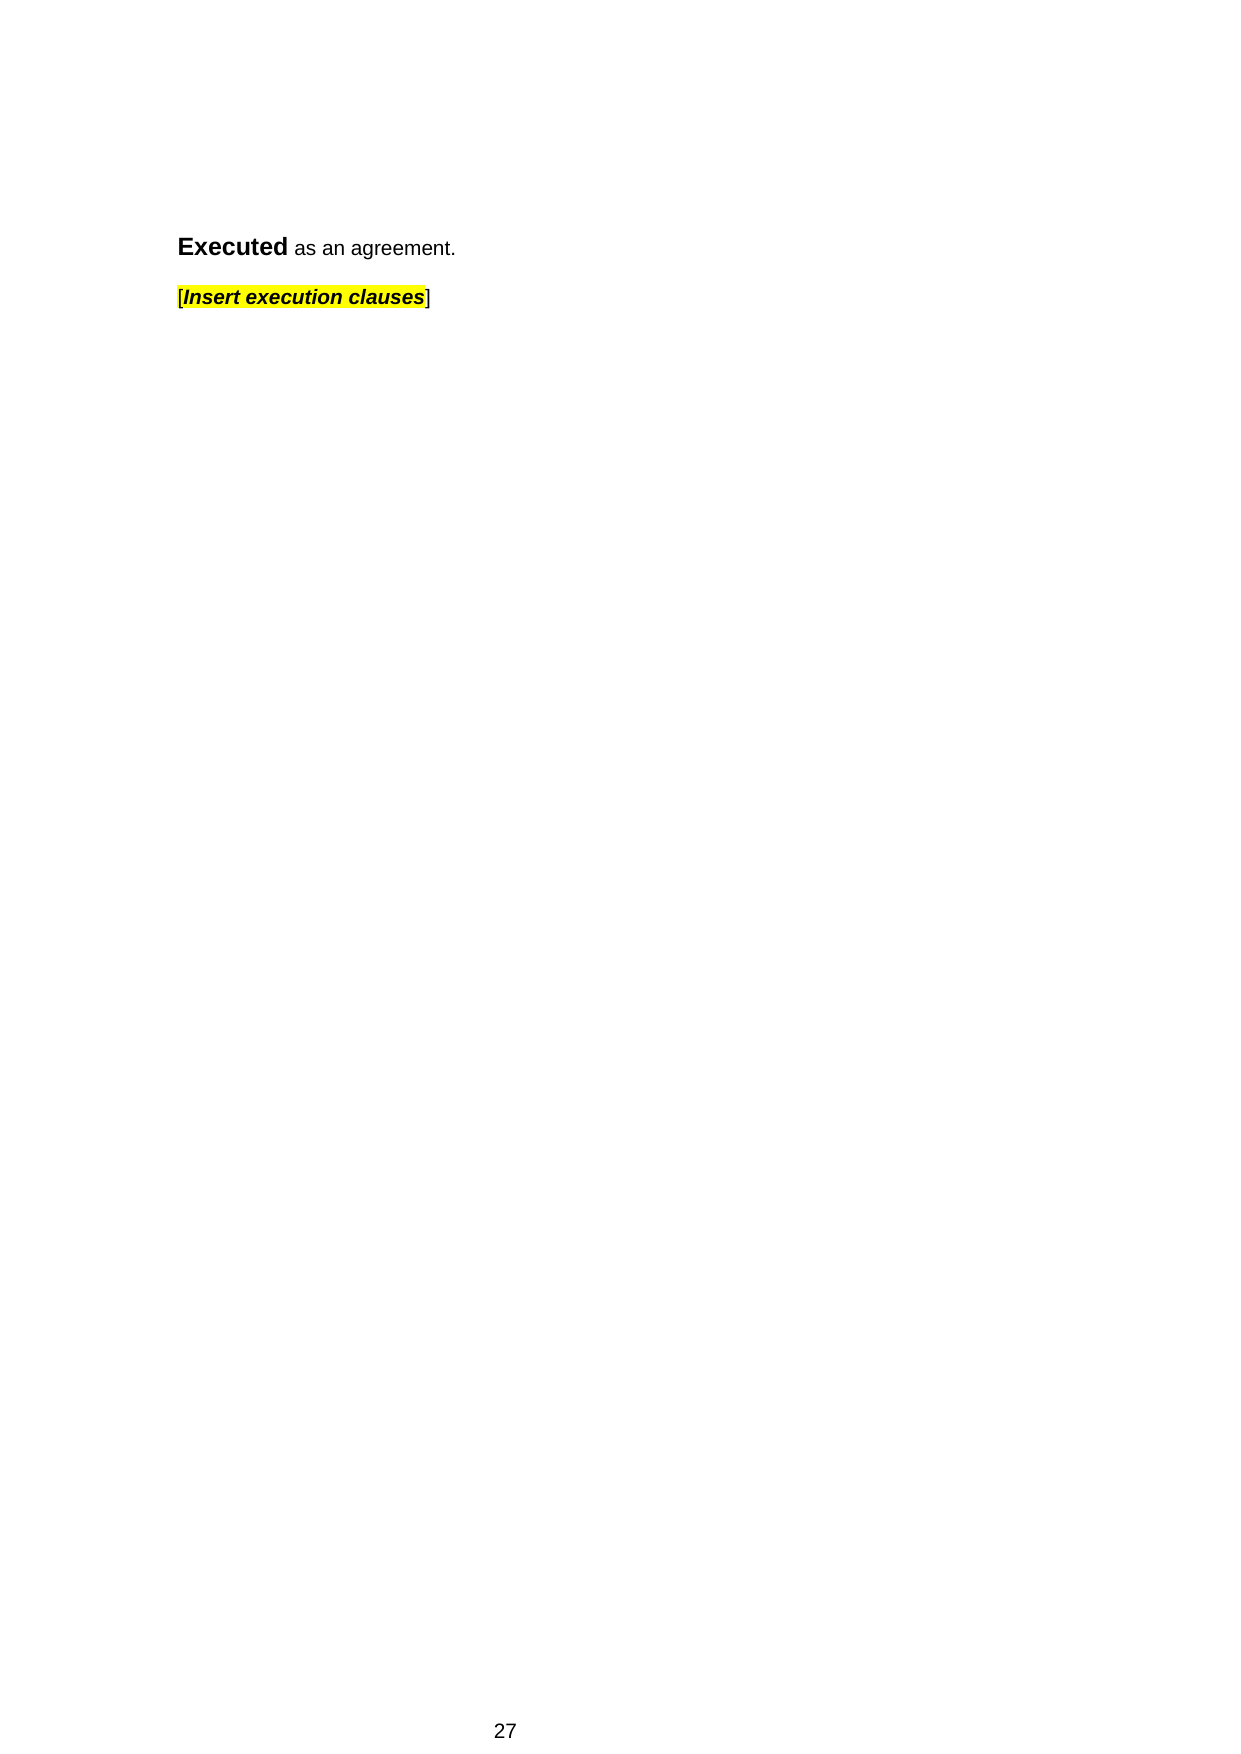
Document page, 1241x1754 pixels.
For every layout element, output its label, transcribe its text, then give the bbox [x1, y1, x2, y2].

text Executed as an agreement. [177, 232, 1092, 261]
text [Insert execution clauses] [177, 284, 1092, 308]
